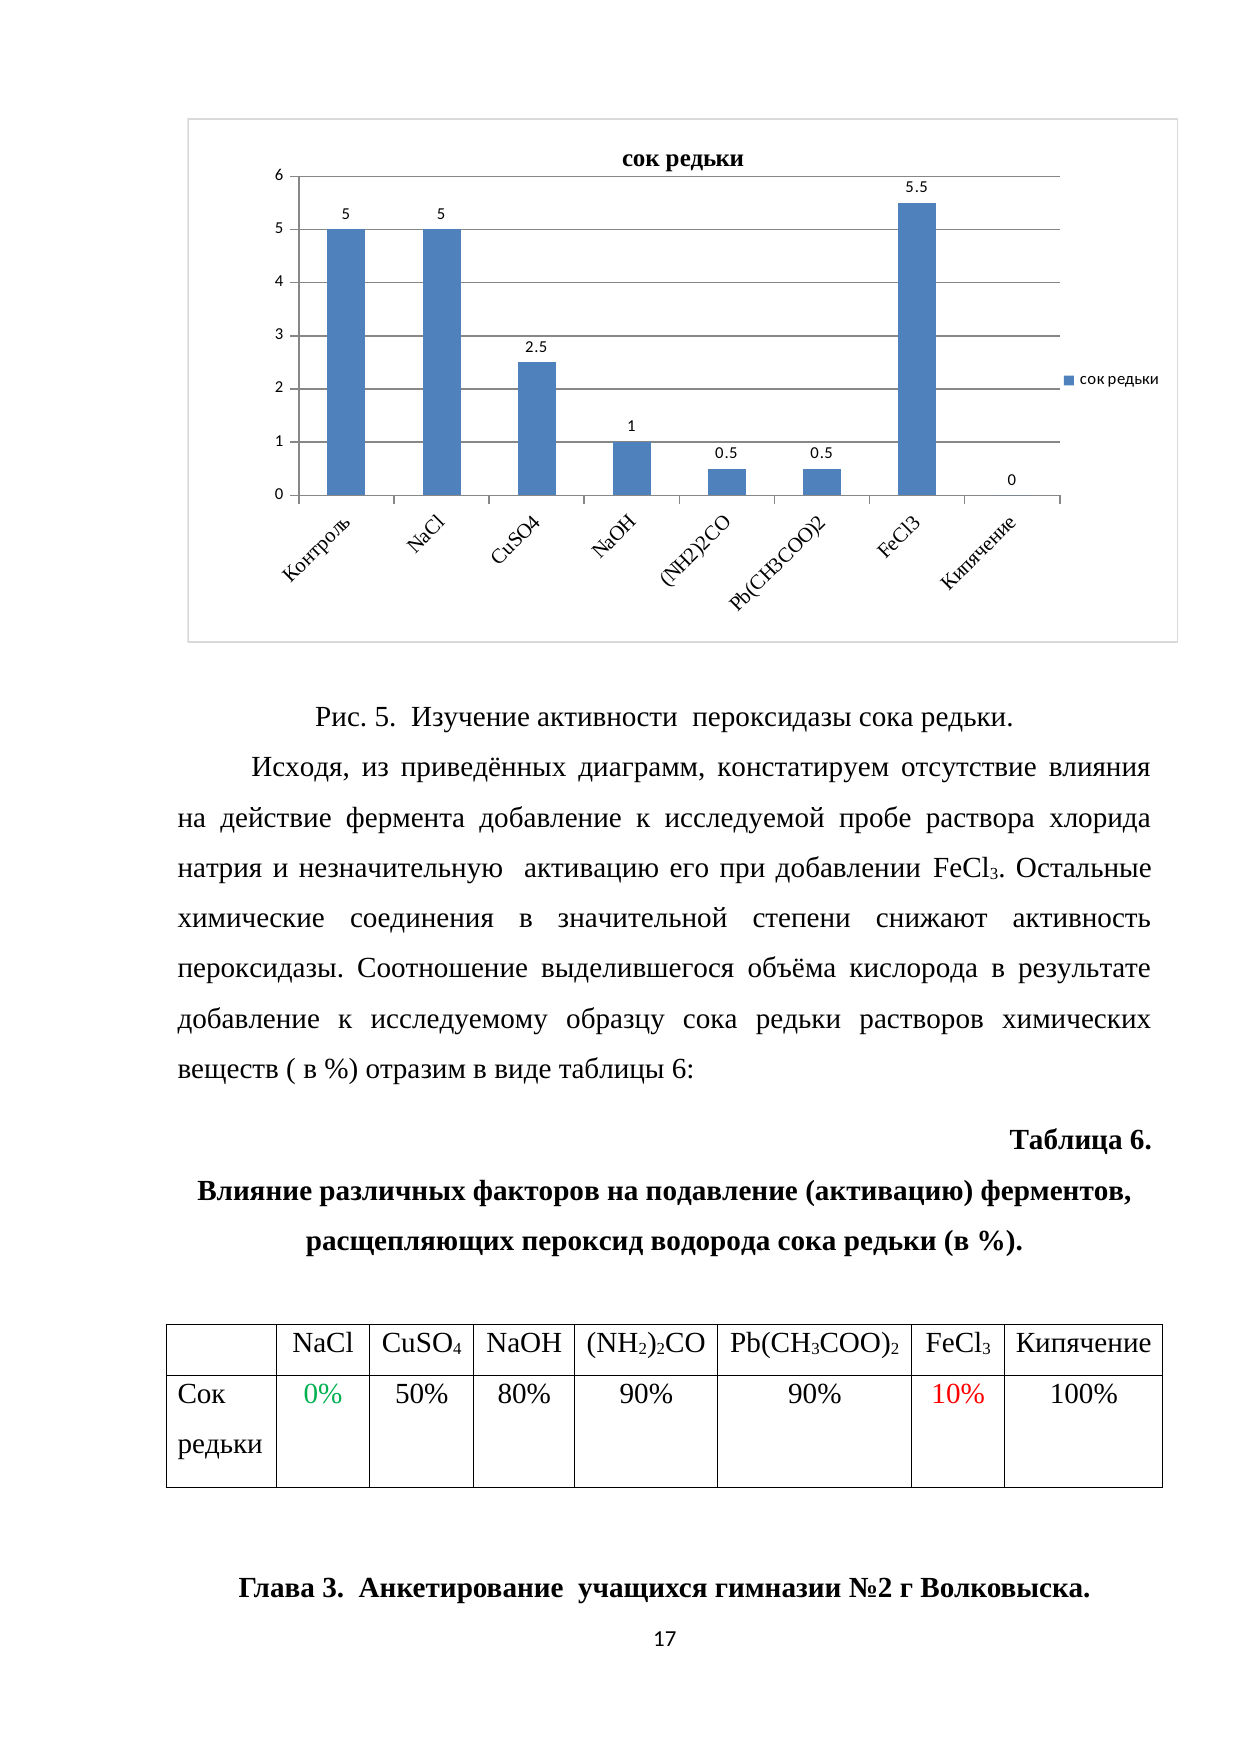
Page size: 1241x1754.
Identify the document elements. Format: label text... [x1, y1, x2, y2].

table_header CuSO4 [370, 1325, 473, 1375]
subtitle Глава 3. Анкетирование учащихся гимназии №2 г Волковыска. [177, 1570, 1152, 1604]
table_cell 90% [575, 1376, 717, 1487]
text Рис. 5. Изучение активности пероксидазы сока редьки. [177, 699, 1152, 733]
table_cell 10% [912, 1376, 1004, 1487]
table_header Pb(CH3COO)2 [718, 1325, 911, 1375]
table_cell 50% [370, 1376, 473, 1487]
table_cell 90% [718, 1376, 911, 1487]
text Таблица 6. [177, 1122, 1152, 1156]
table_cell 0% [277, 1376, 369, 1487]
table_cell Сок редьки [167, 1376, 276, 1487]
table_header [167, 1325, 276, 1375]
table_cell 100% [1005, 1376, 1162, 1487]
text Исходя, из приведённых диаграмм, констатируем отсутствие влияния на действие фермента добавление к исследуемой пробе раствора хлорида натрия и незначительную активацию его при добавлении FeCl3. Остальные химические соединения в значительной степени снижают активность пероксидазы. Соотношение выделившегося объёма кислорода в результате добавление к исследуемому образцу сока редьки растворов химических веществ ( в %) отразим в виде таблицы 6: [177, 749, 1152, 1085]
table_header NaCl [277, 1325, 369, 1375]
table_cell 80% [474, 1376, 574, 1487]
text Влияние различных факторов на подавление (активацию) ферментов, расщепляющих пероксид водорода сока редьки (в %). [177, 1173, 1152, 1257]
table_header Кипячение [1005, 1325, 1162, 1375]
table_header (NH2)2CO [575, 1325, 717, 1375]
table_header NaOH [474, 1325, 574, 1375]
table_header FeCl3 [912, 1325, 1004, 1375]
